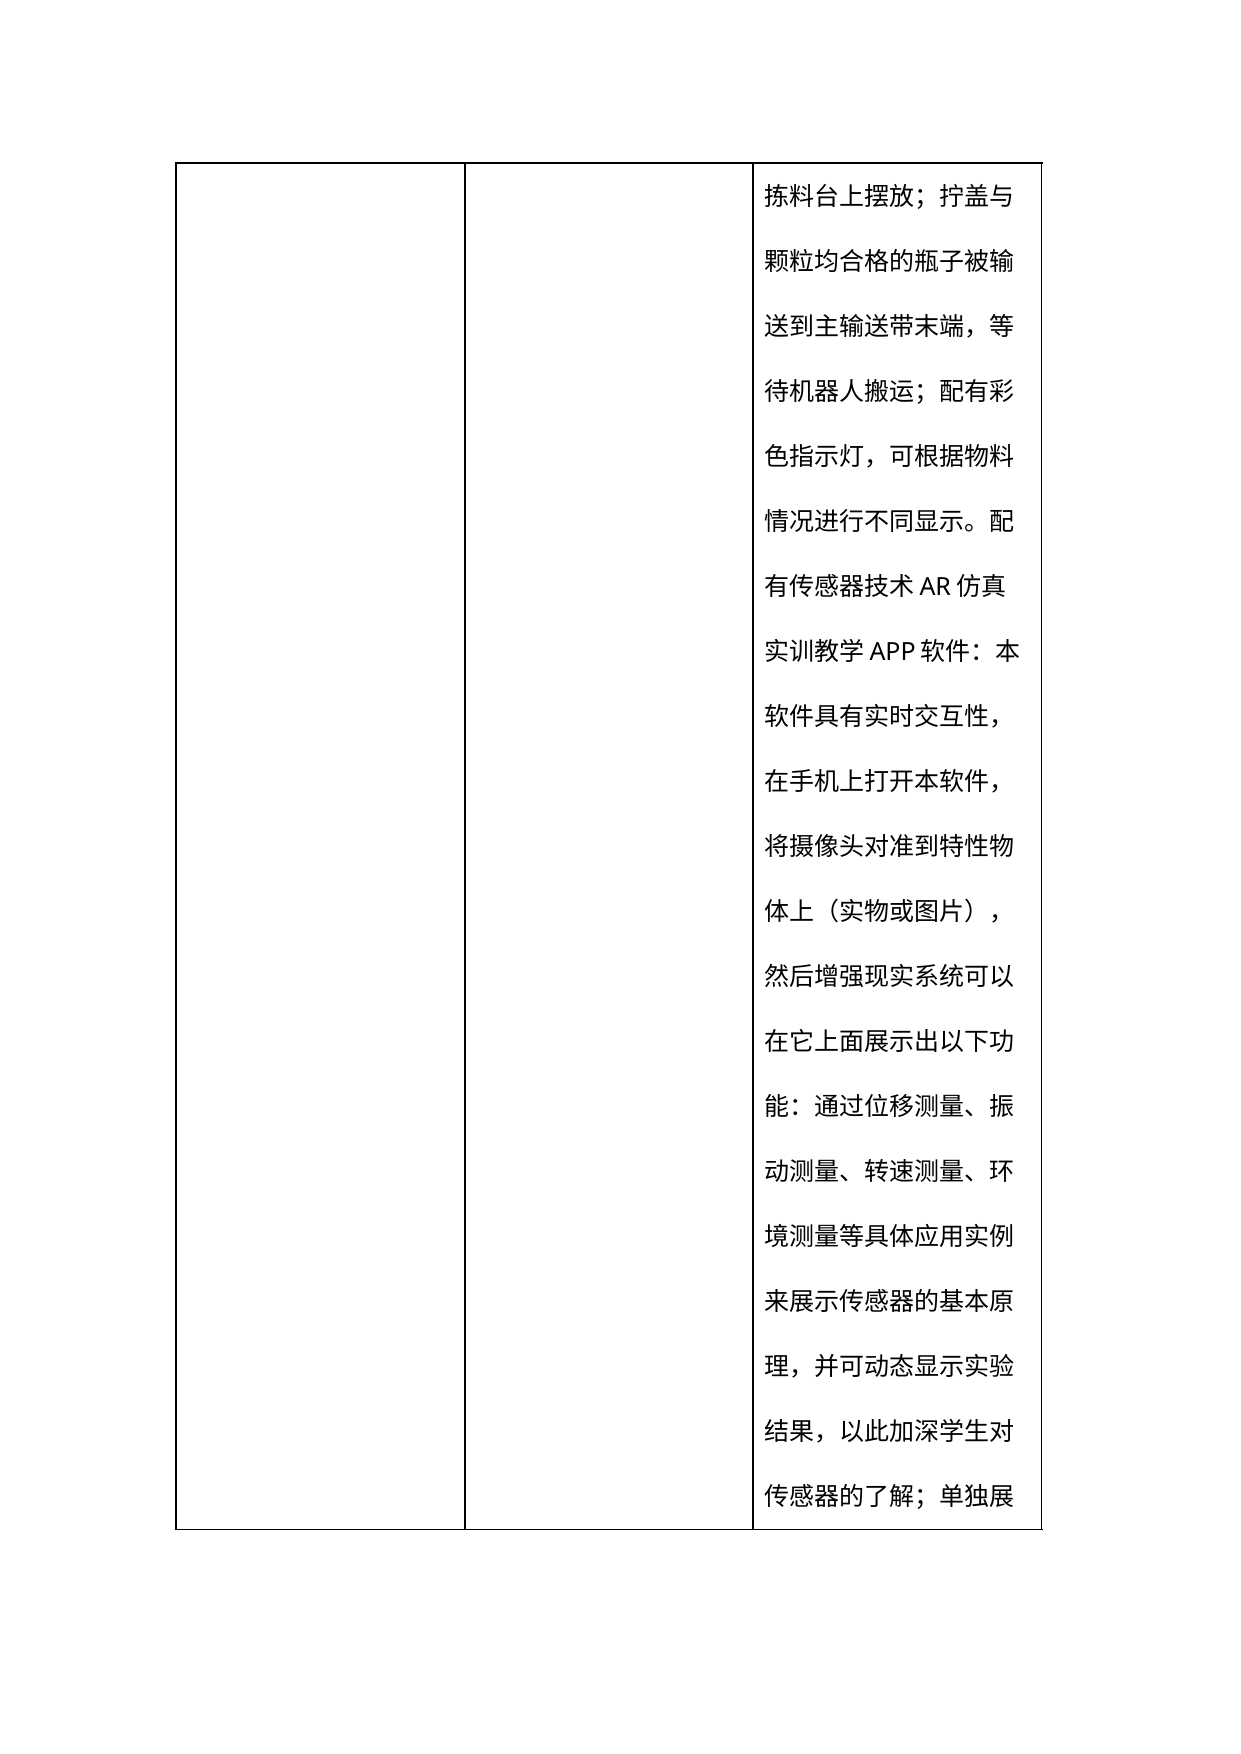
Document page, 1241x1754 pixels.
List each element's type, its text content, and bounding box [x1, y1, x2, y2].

table_cell 1 [466, 164, 752, 1528]
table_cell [754, 164, 1041, 1528]
table_cell [177, 164, 464, 1528]
